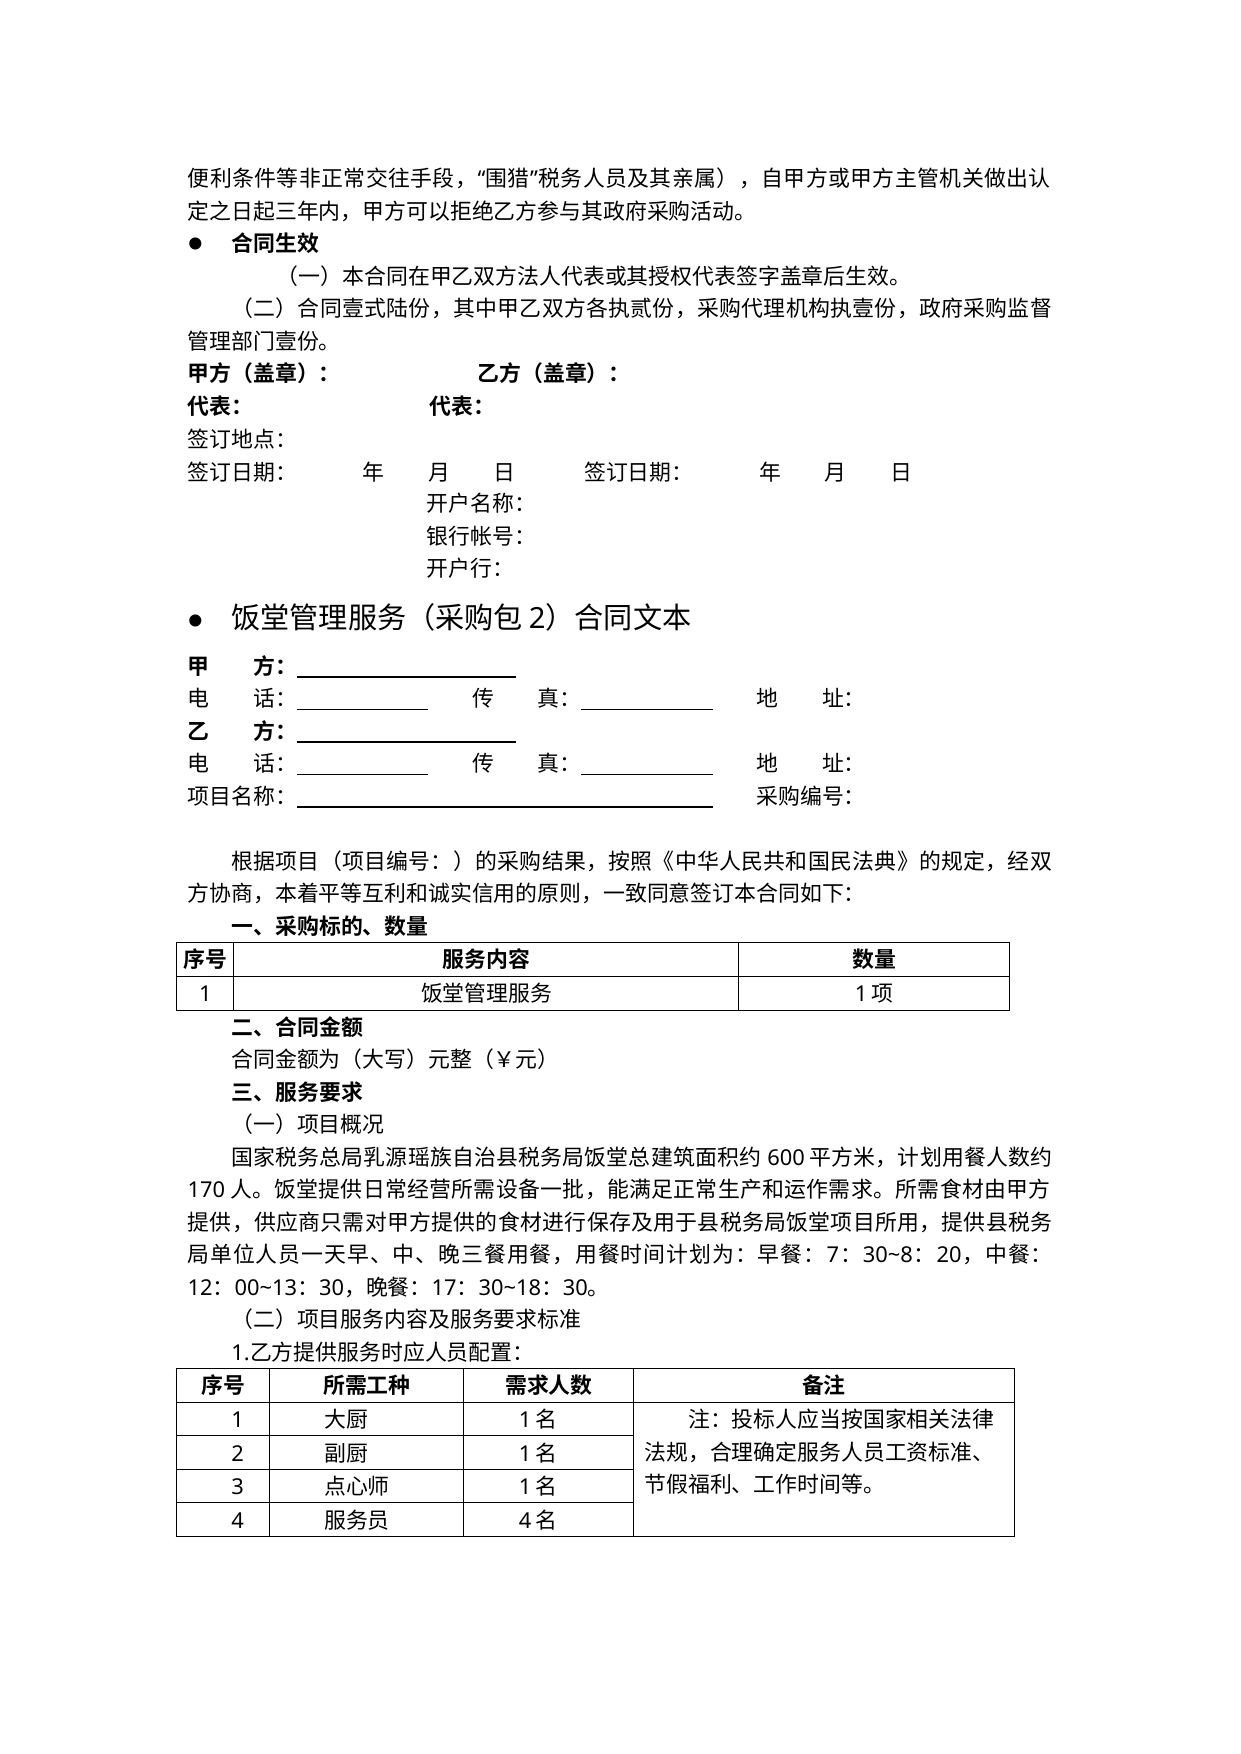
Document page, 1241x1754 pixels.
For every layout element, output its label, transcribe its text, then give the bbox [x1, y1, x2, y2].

text 甲方（盖章）： 乙方（盖章）： [187, 357, 1053, 389]
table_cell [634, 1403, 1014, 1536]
text 开户名称： [187, 487, 1053, 519]
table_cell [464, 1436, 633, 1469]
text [187, 162, 1053, 227]
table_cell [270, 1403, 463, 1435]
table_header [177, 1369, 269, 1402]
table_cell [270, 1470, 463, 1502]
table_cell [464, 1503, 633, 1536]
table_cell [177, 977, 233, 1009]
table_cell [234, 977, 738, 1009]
text 代表： 代表： [187, 389, 1053, 422]
list 饭堂管理服务（采购包2）合同文本 [187, 584, 1053, 649]
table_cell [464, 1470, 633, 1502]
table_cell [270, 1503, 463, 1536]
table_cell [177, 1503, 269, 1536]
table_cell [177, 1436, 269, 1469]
text 项目名称： 采购编号： [187, 779, 1053, 812]
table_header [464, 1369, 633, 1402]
text 国家税务总局乳源瑶族自治县税务局饭堂总建筑面积约600平方米，计划用餐人数约170人。饭堂提供日常经营所需设备一批，能满足正常生产和运作需求。所需食材由甲方提供，供应商只需对甲方提供的食材进行保存及用于县税务局饭堂项目所用，提供县税务局单位人员一天早、中、晚三餐用餐，用餐时间计划为：早餐：7：30~8：20，中餐：12：00~13：30，晚餐：17：30~18：30。 [187, 1141, 1053, 1303]
text 开户行： [187, 552, 1053, 584]
text 三、服务要求 [187, 1076, 1053, 1108]
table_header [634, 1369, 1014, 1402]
text 乙 方： [187, 714, 1053, 747]
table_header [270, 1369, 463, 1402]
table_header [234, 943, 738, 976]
text 签订日期： 年 月 日 签订日期： 年 月 日 [187, 454, 1053, 487]
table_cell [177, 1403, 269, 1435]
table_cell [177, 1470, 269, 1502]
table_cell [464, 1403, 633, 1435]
text 二、合同金额 [187, 1011, 1053, 1043]
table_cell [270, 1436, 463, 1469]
text 银行帐号： [187, 519, 1053, 552]
text 合同金额为（大写）元整（￥元） [187, 1043, 1053, 1076]
text 电 话： 传 真： 地 址： [187, 682, 1053, 714]
text 电 话： 传 真： 地 址： [187, 747, 1053, 779]
text 1.乙方提供服务时应人员配置： [187, 1336, 1053, 1368]
text 甲 方： [187, 649, 1053, 682]
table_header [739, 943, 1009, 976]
text 根据项目（项目编号：）的采购结果，按照《中华人民共和国民法典》的规定，经双方协商，本着平等互利和诚实信用的原则，一致同意签订本合同如下： [187, 844, 1053, 909]
text （一）项目概况 [187, 1108, 1053, 1141]
list 合同生效 [187, 227, 1053, 259]
text 一、采购标的、数量 [187, 909, 1053, 942]
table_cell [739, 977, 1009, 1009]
text （一）本合同在甲乙双方法人代表或其授权代表签字盖章后生效。 [277, 259, 1053, 292]
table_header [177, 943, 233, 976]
text （二）项目服务内容及服务要求标准 [187, 1303, 1053, 1336]
text （二）合同壹式陆份，其中甲乙双方各执贰份，采购代理机构执壹份，政府采购监督管理部门壹份。 [187, 292, 1053, 357]
text 签订地点： [187, 422, 1053, 454]
